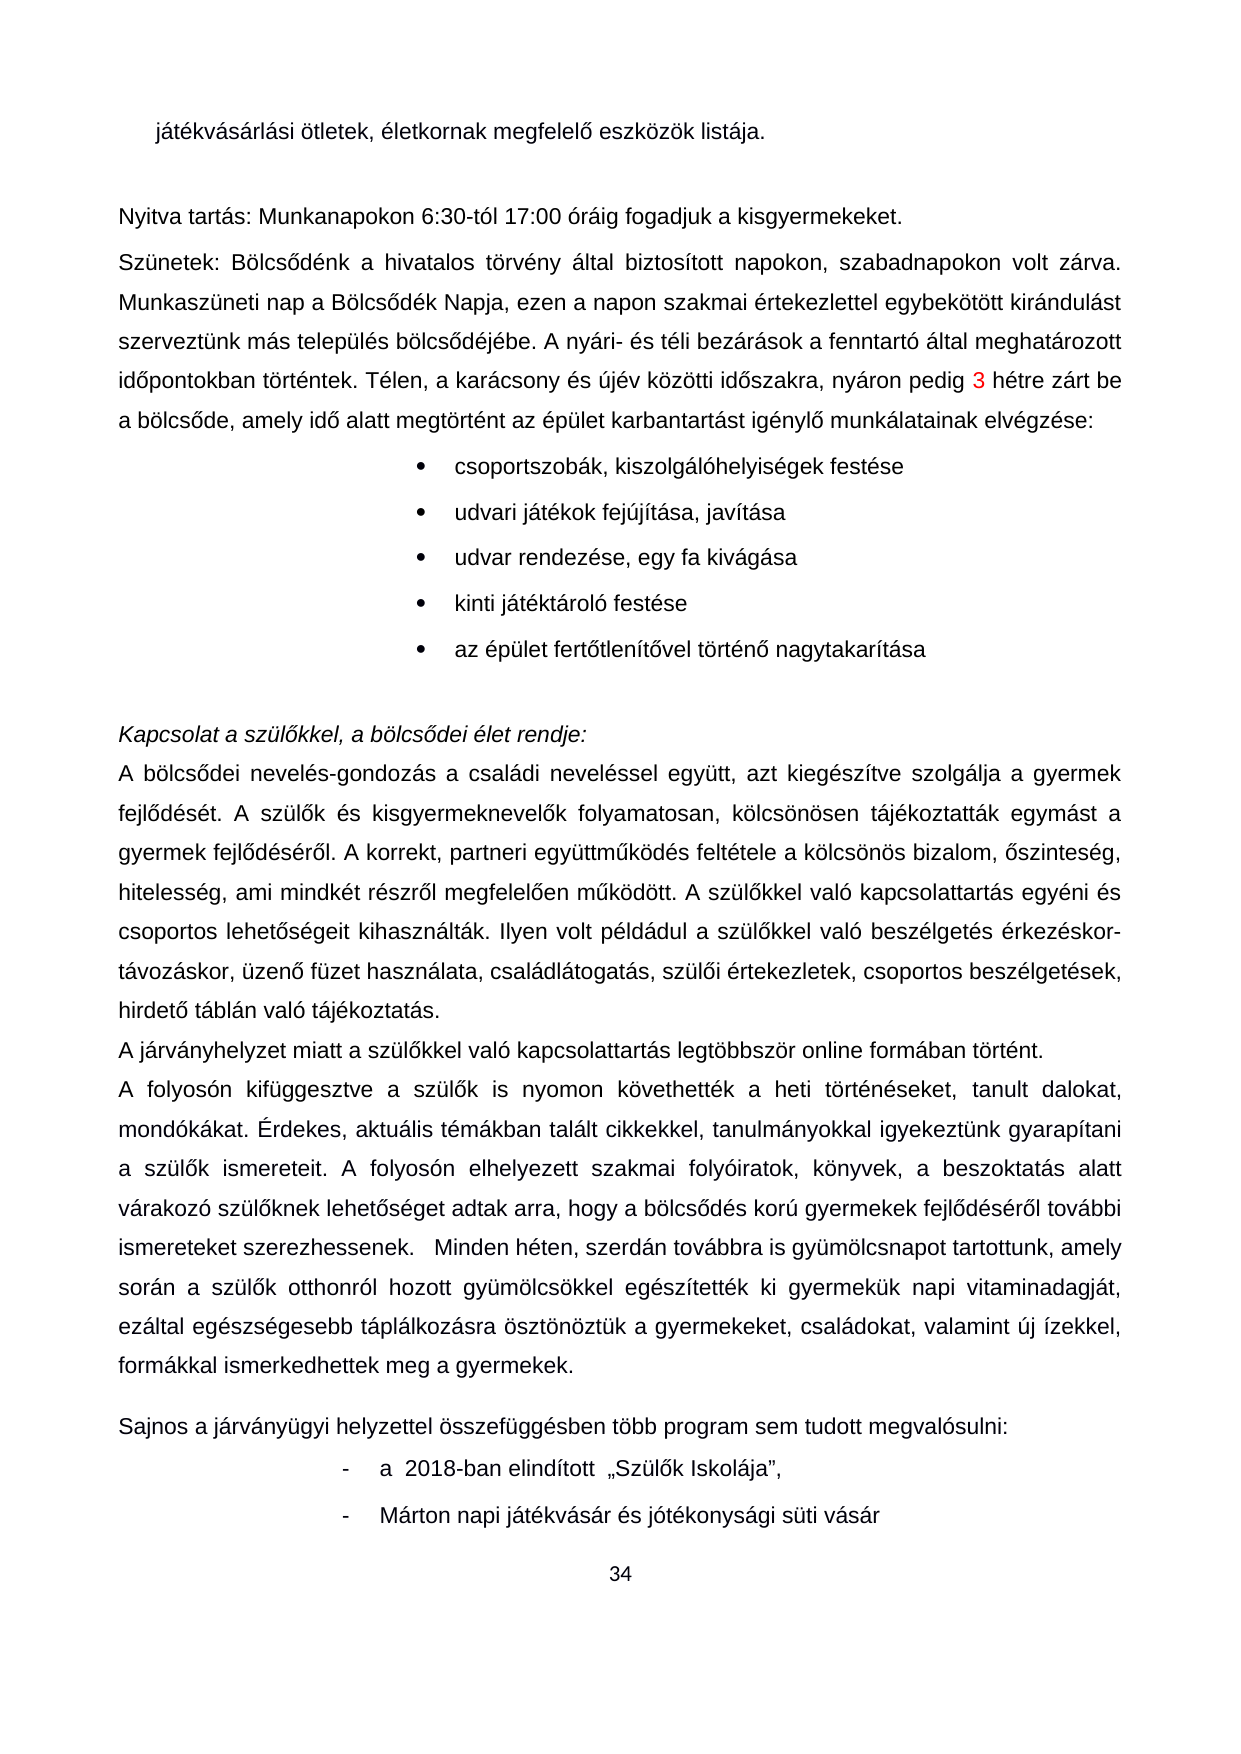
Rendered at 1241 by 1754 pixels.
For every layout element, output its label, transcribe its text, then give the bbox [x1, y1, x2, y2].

text Kapcsolat a szülőkkel, a bölcsődei élet rendje: [118, 721, 1122, 747]
list udvari játékok fejújítása, javítása [417, 498, 1122, 525]
text A bölcsődei nevelés-gondozás a családi neveléssel együtt, azt kiegészítve szolgálja a gyermek fejlődését. A szülők és kisgyermeknevelők folyamatosan, kölcsönösen tájékoztatták egymást a gyermek fejlődéséről. A korrekt, partneri együttműködés feltétele a kölcsönös bizalom, őszinteség, hitelesség, ami mindkét részről megfelelően működött. A szülőkkel való kapcsolattartás egyéni és csoportos lehetőségeit kihasználták. Ilyen volt példádul a szülőkkel való beszélgetés érkezéskor-távozáskor, üzenő füzet használata, családlátogatás, szülői értekezletek, csoportos beszélgetések, hirdető táblán való tájékoztatás. [118, 760, 1122, 1023]
list az épület fertőtlenítővel történő nagytakarítása [417, 636, 1122, 662]
text A folyosón kifüggesztve a szülők is nyomon követhették a heti történéseket, tanult dalokat, mondókákat. Érdekes, aktuális témákban talált cikkekkel, tanulmányokkal igyekeztünk gyarapítani a szülők ismereteit. A folyosón elhelyezett szakmai folyóiratok, könyvek, a beszoktatás alatt várakozó szülőknek lehetőséget adtak arra, hogy a bölcsődés korú gyermekek fejlődéséről további ismereteket szerezhessenek. Minden héten, szerdán továbbra is gyümölcsnapot tartottunk, amely során a szülők otthonról hozott gyümölcsökkel egészítették ki gyermekük napi vitaminadagját, ezáltal egészségesebb táplálkozásra ösztönöztük a gyermekeket, családokat, valamint új ízekkel, formákkal ismerkedhettek meg a gyermekek. [118, 1076, 1122, 1379]
list a 2018-ban elindított „Szülők Iskolája”, [342, 1452, 1122, 1483]
text A járványhelyzet miatt a szülőkkel való kapcsolattartás legtöbbször online formában történt. [118, 1037, 1122, 1063]
list kinti játéktároló festése [417, 590, 1122, 616]
list Márton napi játékvásár és jótékonysági süti vásár [342, 1499, 1122, 1530]
text Sajnos a járványügyi helyzettel összefüggésben több program sem tudott megvalósulni: [118, 1413, 1122, 1439]
list csoportszobák, kiszolgálóhelyiségek festése [417, 453, 1122, 479]
list udvar rendezése, egy fa kivágása [417, 544, 1122, 571]
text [156, 118, 1122, 144]
text Szünetek: Bölcsődénk a hivatalos törvény által biztosított napokon, szabadnapokon volt zárva. Munkaszüneti nap a Bölcsődék Napja, ezen a napon szakmai értekezlettel egybekötött kirándulást szerveztünk más település bölcsődéjébe. A nyári- és téli bezárások a fenntartó által meghatározott időpontokban történtek. Télen, a karácsony és újév közötti időszakra, nyáron pedig 3 hétre zárt be a bölcsőde, amely idő alatt megtörtént az épület karbantartást igénylő munkálatainak elvégzése: [118, 249, 1122, 433]
text Nyitva tartás: Munkanapokon 6:30-tól 17:00 óráig fogadjuk a kisgyermekeket. [118, 203, 1122, 230]
